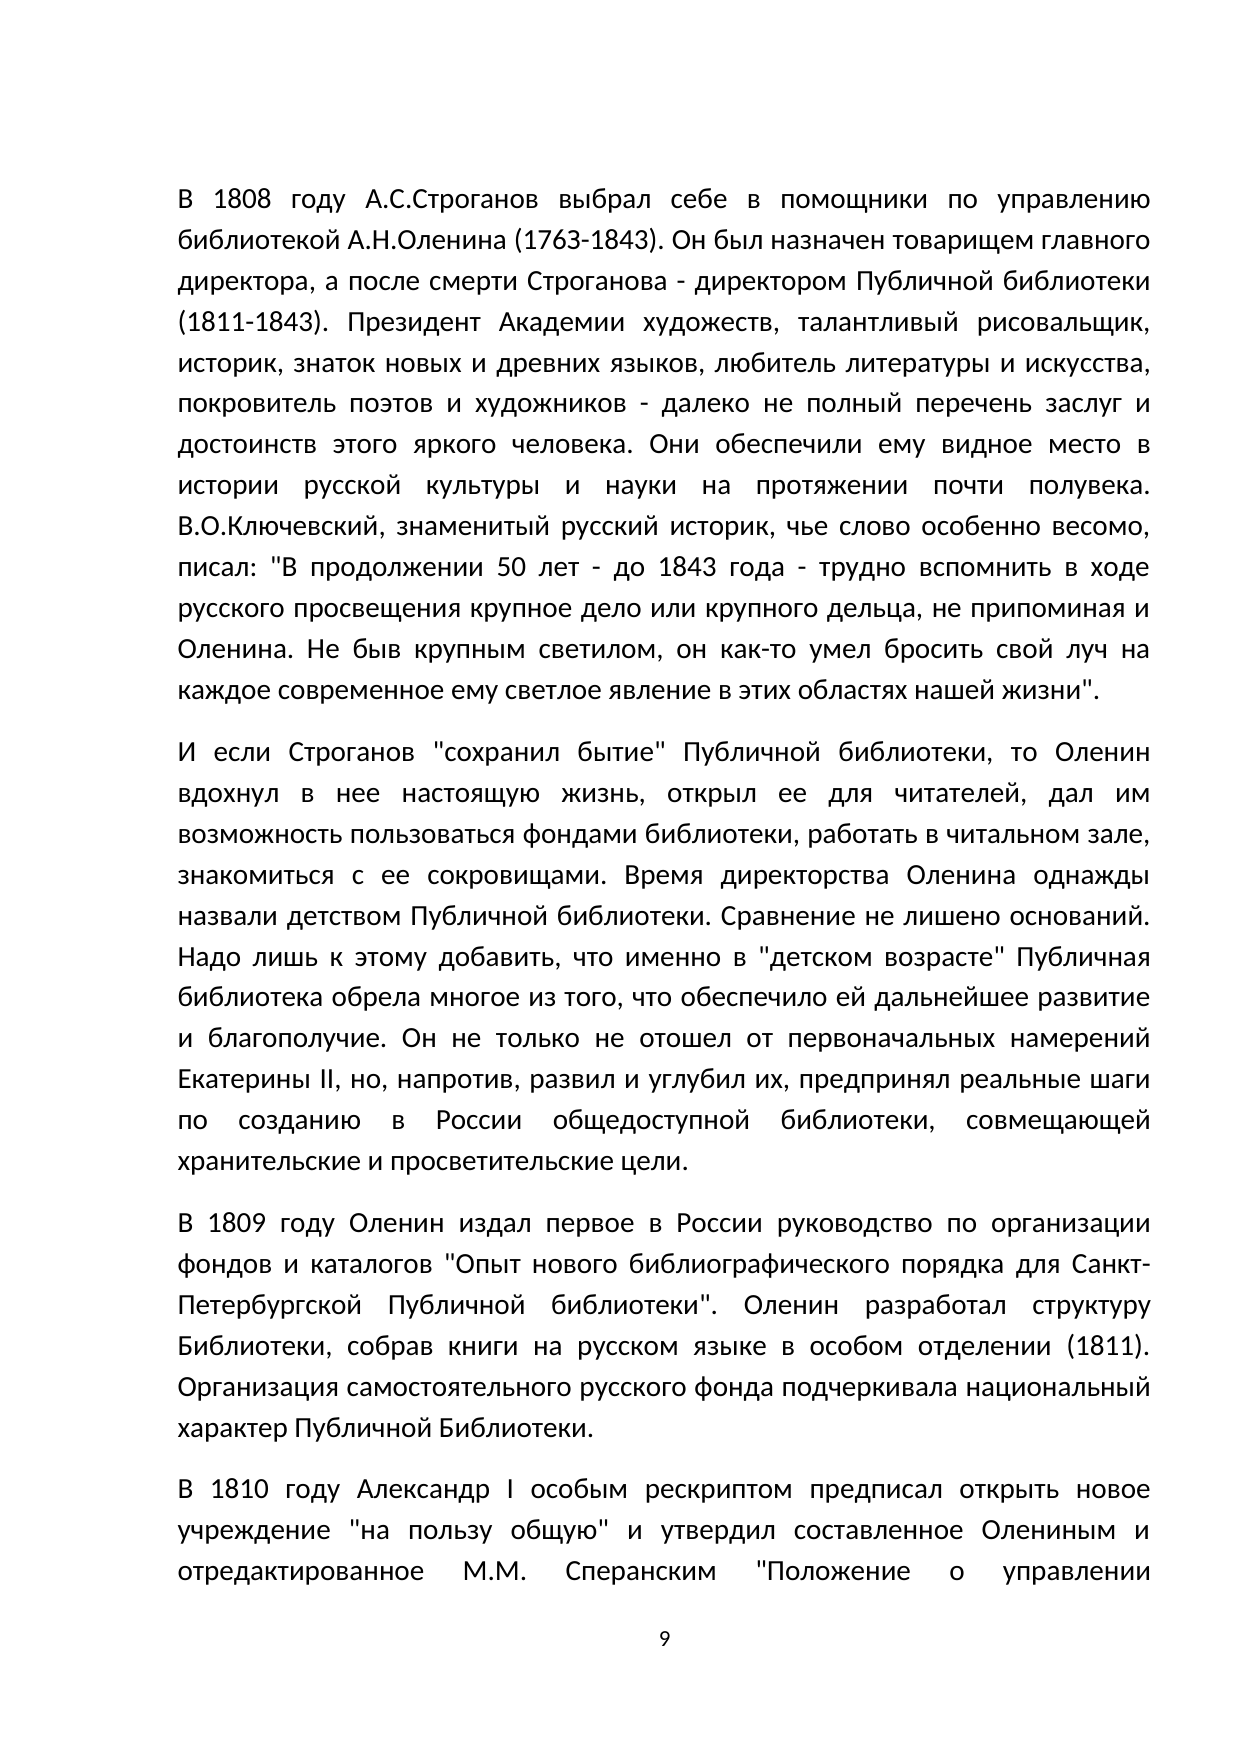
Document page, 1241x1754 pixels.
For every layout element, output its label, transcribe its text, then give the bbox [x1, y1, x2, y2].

text И если Строганов "сохранил бытие" Публичной библиотеки, то Оленин вдохнул в нее настоящую жизнь, открыл ее для читателей, дал им возможность пользоваться фондами библиотеки, работать в читальном зале, знакомиться с ее сокровищами. Время директорства Оленина однажды назвали детством Публичной библиотеки. Сравнение не лишено оснований. Надо лишь к этому добавить, что именно в "детском возрасте" Публичная библиотека обрела многое из того, что обеспечило ей дальнейшее развитие и благополучие. Он не только не отошел от первоначальных намерений Екатерины II, но, напротив, развил и углубил их, предпринял реальные шаги по созданию в России общедоступной библиотеки, совмещающей хранительские и просветительские цели. [177, 733, 1152, 1178]
text В 1808 году А.С.Строганов выбрал себе в помощники по управлению библиотекой А.Н.Оленина (176З-1843). Он был назначен товарищем главного директора, а после смерти Строганова - директором Публичной библиотеки (1811-1843). Президент Академии художеств, талантливый рисовальщик, историк, знаток новых и древних языков, любитель литературы и искусства, покровитель поэтов и художников - далеко не полный перечень заслуг и достоинств этого яркого человека. Они обеспечили ему видное место в истории русской культуры и науки на протяжении почти полувека. В.О.Ключевский, знаменитый русский историк, чье слово особенно весомо, писал: "В продолжении 50 лет - до 1843 года - трудно вспомнить в ходе русского просвещения крупное дело или крупного дельца, не припоминая и Оленина. Не быв крупным светилом, он как-то умел бросить свой луч на каждое современное ему светлое явление в этих областях нашей жизни". [177, 180, 1152, 707]
text В 1809 году Оленин издал первое в России руководство по организации фондов и каталогов "Опыт нового библиографического порядка для Санкт-Петербургской Публичной библиотеки". Оленин разработал структуру Библиотеки, собрав книги на русском языке в особом отделении (1811). Организация самостоятельного русского фонда подчеркивала национальный характер Публичной Библиотеки. [177, 1204, 1152, 1444]
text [177, 1471, 1152, 1588]
